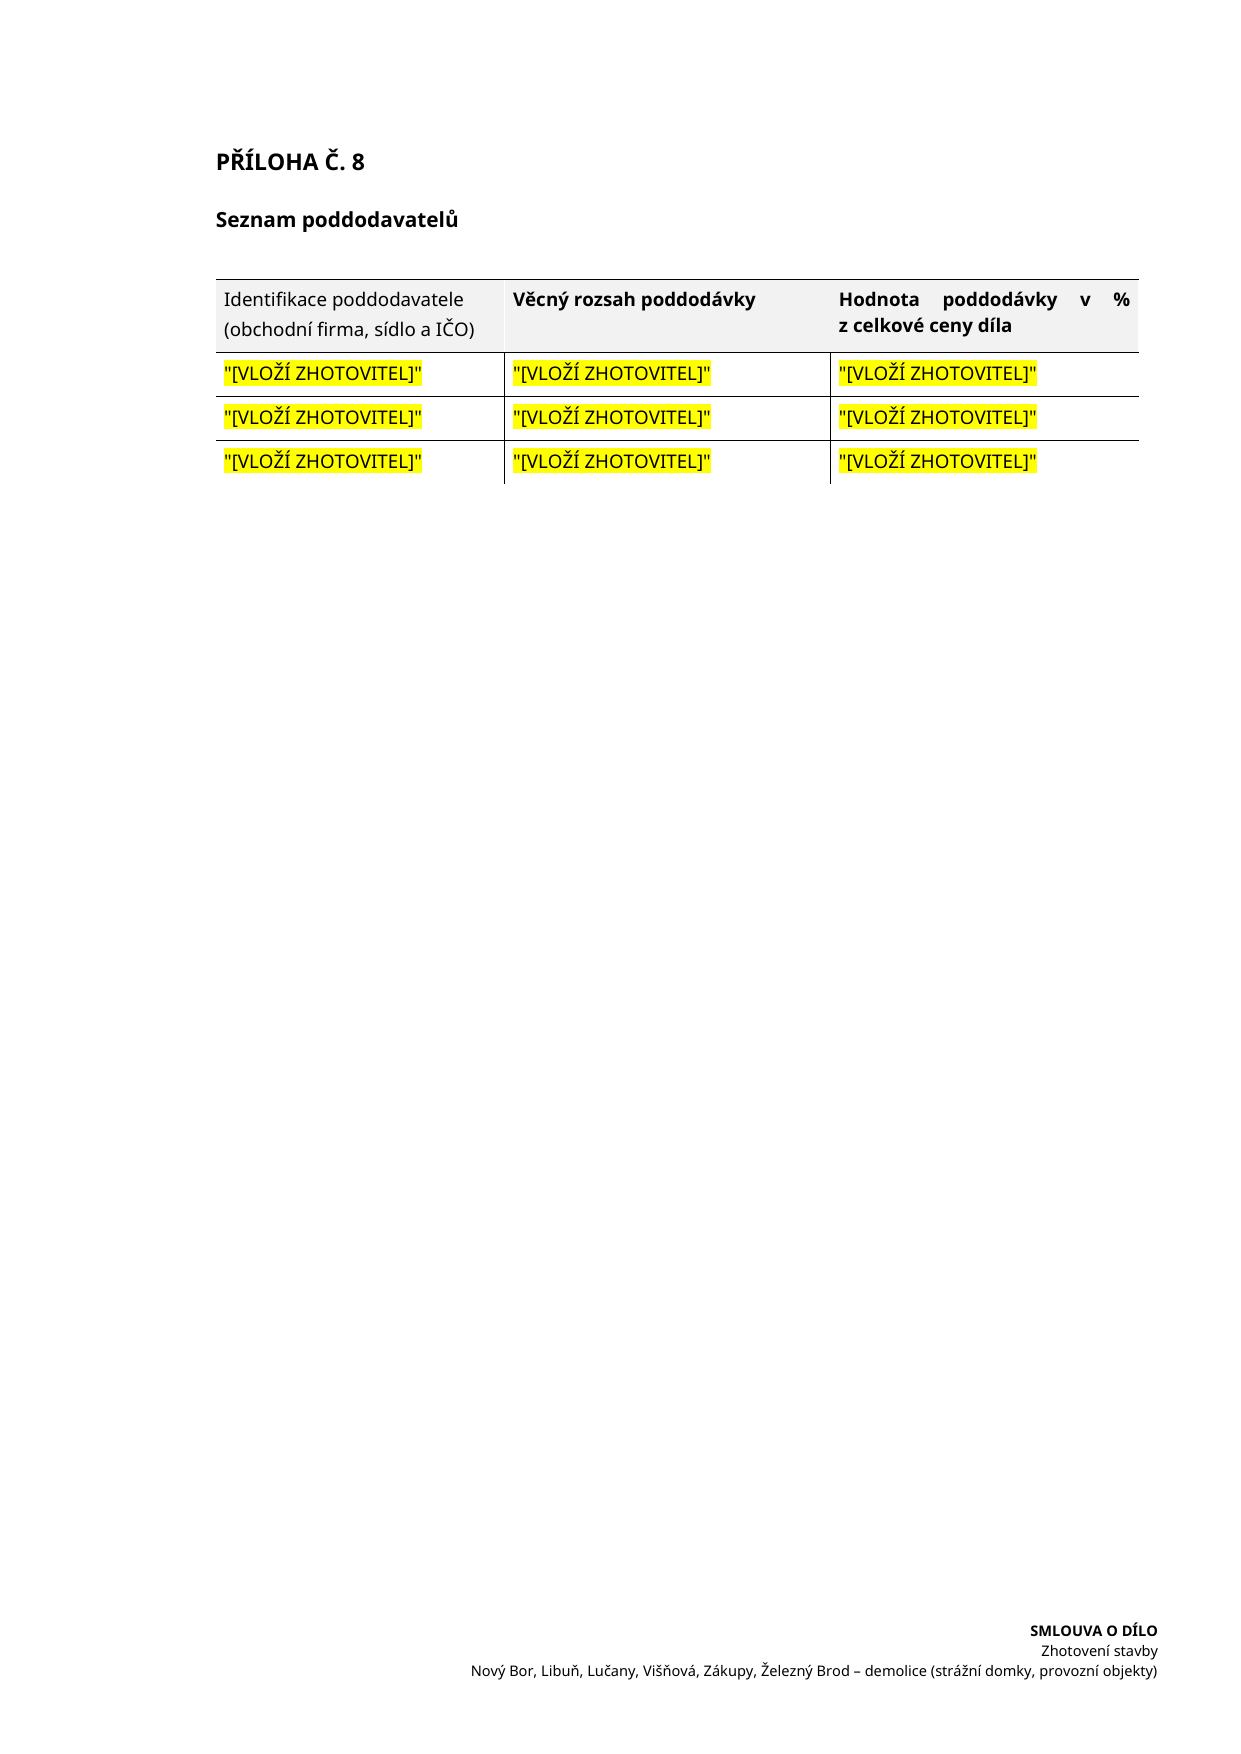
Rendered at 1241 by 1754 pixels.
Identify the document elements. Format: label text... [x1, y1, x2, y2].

table_header Hodnota poddodávky v % z celkové ceny díla [831, 280, 1138, 352]
table_cell "[VLOŽÍ ZHOTOVITEL]" [216, 441, 504, 483]
table_cell "[VLOŽÍ ZHOTOVITEL]" [831, 441, 1138, 483]
table_cell "[VLOŽÍ ZHOTOVITEL]" [505, 353, 830, 396]
table_cell "[VLOŽÍ ZHOTOVITEL]" [831, 397, 1138, 440]
table_header Identifikace poddodavatele (obchodní firma, sídlo a IČO) [216, 280, 504, 352]
table_cell "[VLOŽÍ ZHOTOVITEL]" [216, 353, 504, 396]
table_cell "[VLOŽÍ ZHOTOVITEL]" [831, 353, 1138, 396]
text Příloha č. 8 [216, 146, 1122, 177]
table_cell "[VLOŽÍ ZHOTOVITEL]" [216, 397, 504, 440]
text Seznam poddodavatelů [216, 205, 1122, 233]
table_header Věcný rozsah poddodávky [505, 280, 831, 352]
table_cell "[VLOŽÍ ZHOTOVITEL]" [505, 441, 830, 483]
table_cell "[VLOŽÍ ZHOTOVITEL]" [505, 397, 830, 440]
